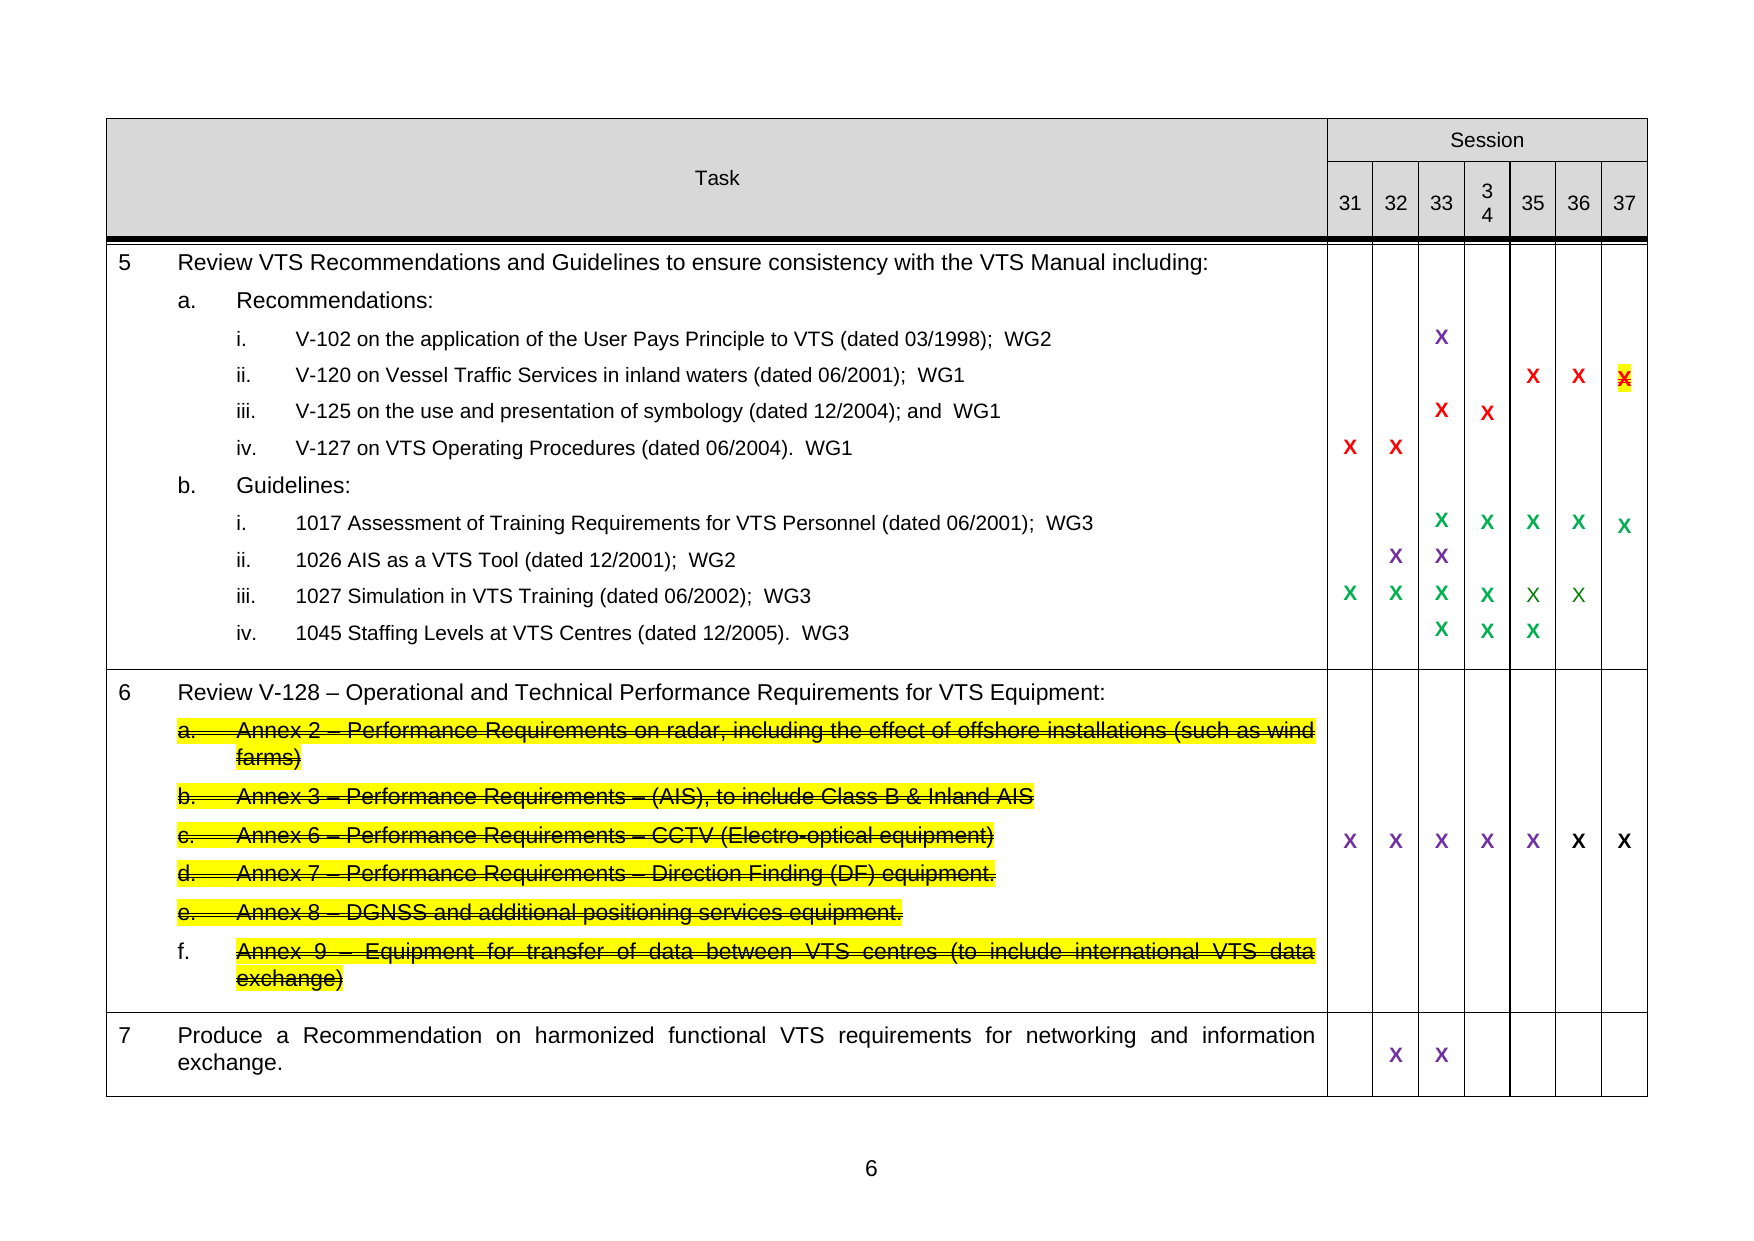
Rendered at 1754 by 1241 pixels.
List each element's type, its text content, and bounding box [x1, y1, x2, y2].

table_cell X [1465, 670, 1509, 1012]
table_cell X X [1602, 245, 1647, 669]
table_cell X X [1328, 245, 1372, 669]
table_cell X X X [1556, 245, 1601, 669]
table_cell X [1602, 670, 1647, 1012]
table_cell X [1373, 1013, 1418, 1096]
table_cell 31 [1328, 162, 1372, 236]
table_cell [1465, 1013, 1509, 1096]
table_header Session [1328, 119, 1647, 161]
table_cell X [1419, 670, 1464, 1012]
table_cell 35 [1511, 162, 1555, 236]
table_header Task [107, 119, 1327, 236]
table_cell Review V-128 – Operational and Technical Performance Requirements for VTS Equipment: Annex 2 – Performance Requirements on radar, including the effect of offshore installations (such as wind farms) Annex 3 – Performance Requirements – (AIS), to include Class B & Inland AIS Annex 6 – Performance Requirements – CCTV (Electro-optical equipment) Annex 7 – Performance Requirements – Direction Finding (DF) equipment. Annex 8 – DGNSS and additional positioning services equipment. Annex 9 – Equipment for transfer of data between VTS centres (to include international VTS data exchange) [107, 670, 1327, 1012]
table_cell X [1556, 670, 1601, 1012]
table_cell X [1419, 1013, 1464, 1096]
table_cell X [1373, 670, 1418, 1012]
table_cell X [1328, 670, 1372, 1012]
table_cell Produce a Recommendation on harmonized functional VTS requirements for networking and information exchange. [107, 1013, 1327, 1096]
table_cell X X X [1373, 245, 1418, 669]
table_cell [1602, 1013, 1647, 1096]
table_cell [1328, 1013, 1372, 1096]
table_cell 33 [1419, 162, 1464, 236]
table_cell X X X X [1465, 245, 1509, 669]
table_cell 34 [1465, 162, 1509, 236]
table_cell X X X X [1511, 245, 1555, 669]
table_cell 37 [1602, 162, 1647, 236]
table_cell Review VTS Recommendations and Guidelines to ensure consistency with the VTS Manual including: Recommendations: V-102 on the application of the User Pays Principle to VTS (dated 03/1998); WG2 V-120 on Vessel Traffic Services in inland waters (dated 06/2001); WG1 V-125 on the use and presentation of symbology (dated 12/2004); and WG1 V-127 on VTS Operating Procedures (dated 06/2004). WG1 Guidelines: 1017 Assessment of Training Requirements for VTS Personnel (dated 06/2001); WG3 1026 AIS as a VTS Tool (dated 12/2001); WG2 1027 Simulation in VTS Training (dated 06/2002); WG3 1045 Staffing Levels at VTS Centres (dated 12/2005). WG3 [107, 245, 1327, 669]
table_cell 36 [1556, 162, 1601, 236]
table_cell [1556, 1013, 1601, 1096]
table_cell X X X X X X [1419, 245, 1464, 669]
table_cell 32 [1373, 162, 1418, 236]
table_cell [1511, 1013, 1555, 1096]
table_cell X [1511, 670, 1555, 1012]
